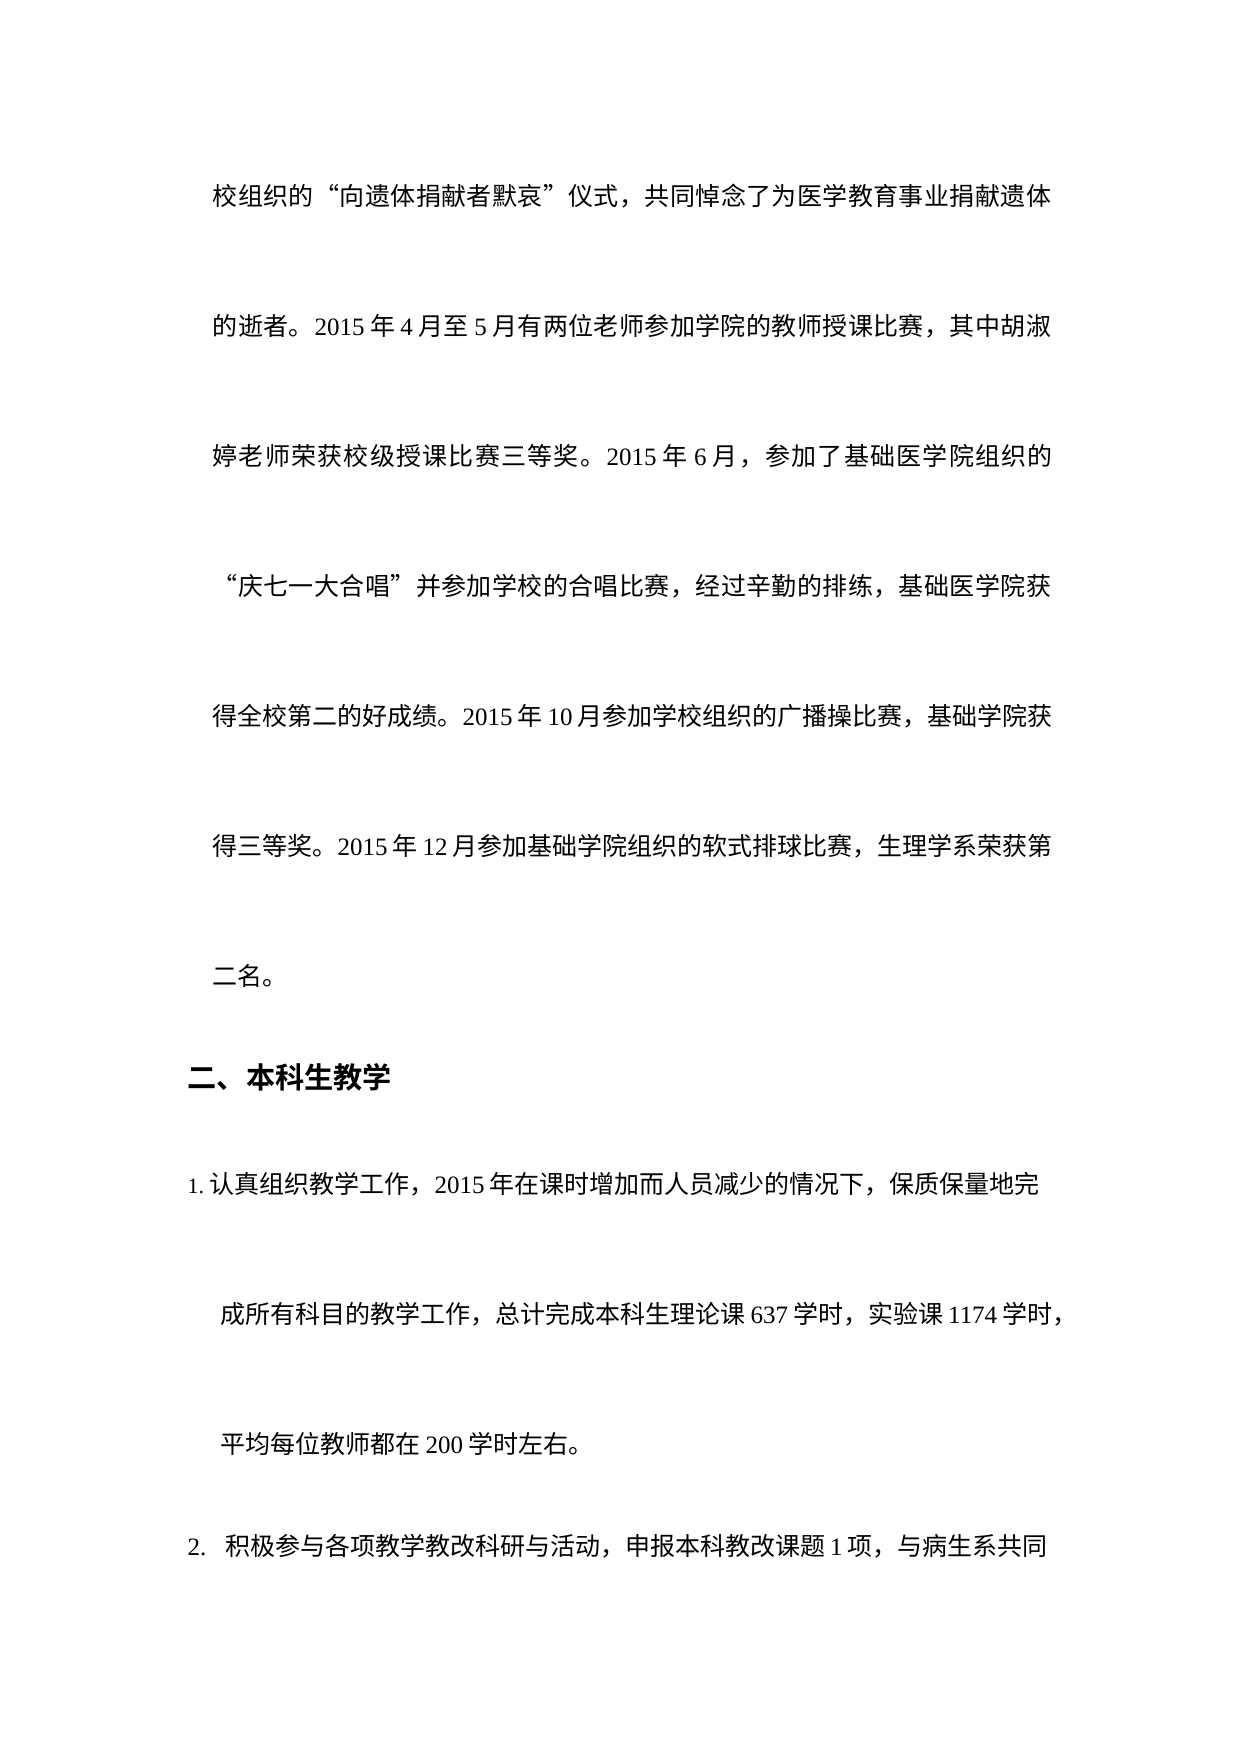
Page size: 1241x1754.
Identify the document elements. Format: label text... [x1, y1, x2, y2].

text 1. 认真组织教学工作，2015年在课时增加而人员减少的情况下，保质保量地完成所有科目的教学工作，总计完成本科生理论课637学时，实验课1174学时，平均每位教师都在200学时左右。 [187, 1151, 1053, 1476]
text 二、本科生教学 [187, 1043, 1053, 1108]
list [187, 1512, 1053, 1577]
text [187, 162, 1053, 1007]
